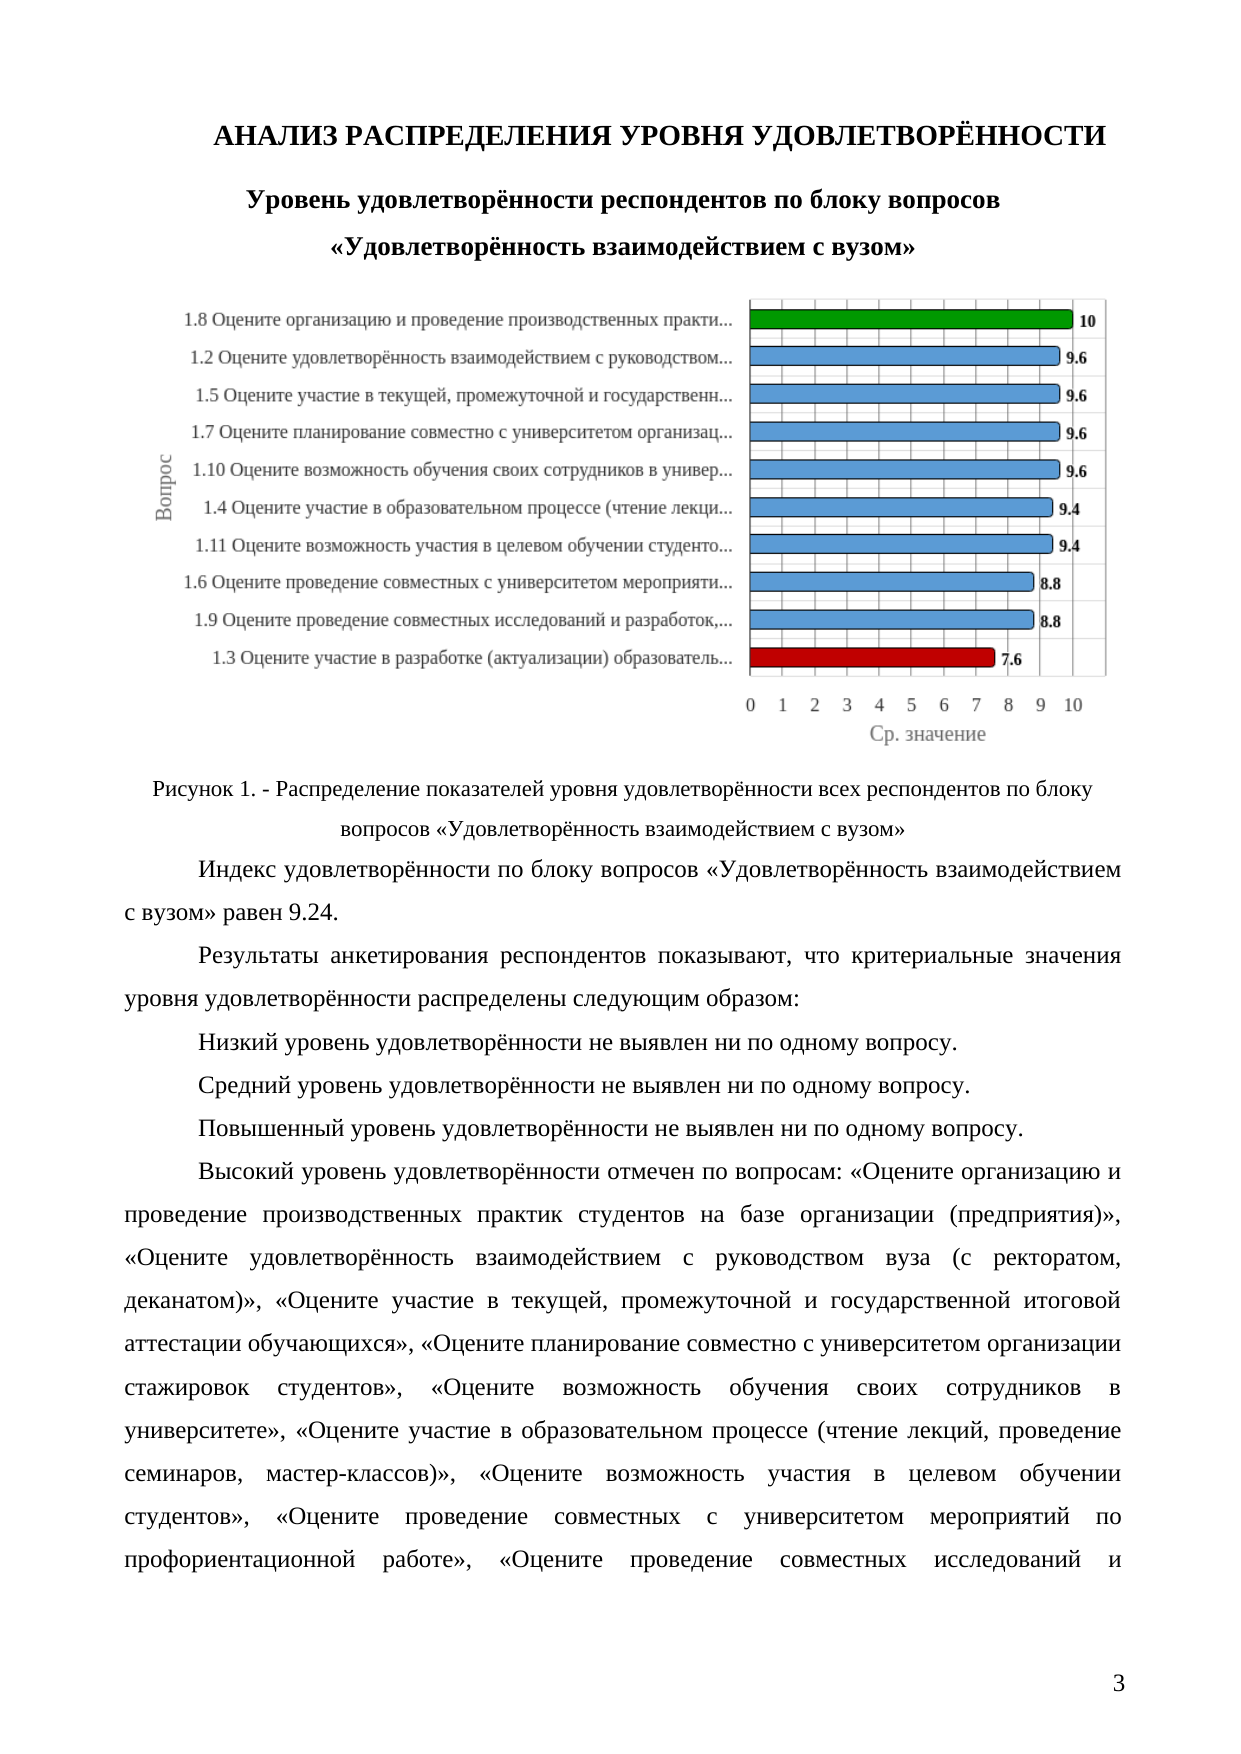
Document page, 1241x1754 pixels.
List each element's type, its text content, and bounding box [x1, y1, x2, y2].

subtitle Уровень удовлетворённости респондентов по блоку вопросов «Удовлетворённость взаимодействием с вузом» [124, 183, 1122, 261]
text Индекс удовлетворённости по блоку вопросов «Удовлетворённость взаимодействием с вузом» равен 9.24. [124, 854, 1122, 926]
subtitle АНАЛИЗ РАСПРЕДЕЛЕНИЯ УРОВНЯ УДОВЛЕТВОРЁННОСТИ [124, 118, 1122, 152]
text Рисунок 1. - Распределение показателей уровня удовлетворённости всех респондентов по блоку вопросов «Удовлетворённость взаимодействием с вузом» [124, 775, 1122, 841]
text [124, 1156, 1122, 1573]
picture [124, 288, 1129, 761]
text Средний уровень удовлетворённости не выявлен ни по одному вопросу. [124, 1070, 1122, 1098]
text Повышенный уровень удовлетворённости не выявлен ни по одному вопросу. [124, 1113, 1122, 1142]
text Результаты анкетирования респондентов показывают, что критериальные значения уровня удовлетворённости распределены следующим образом: [124, 940, 1122, 1012]
text Низкий уровень удовлетворённости не выявлен ни по одному вопросу. [124, 1027, 1122, 1055]
